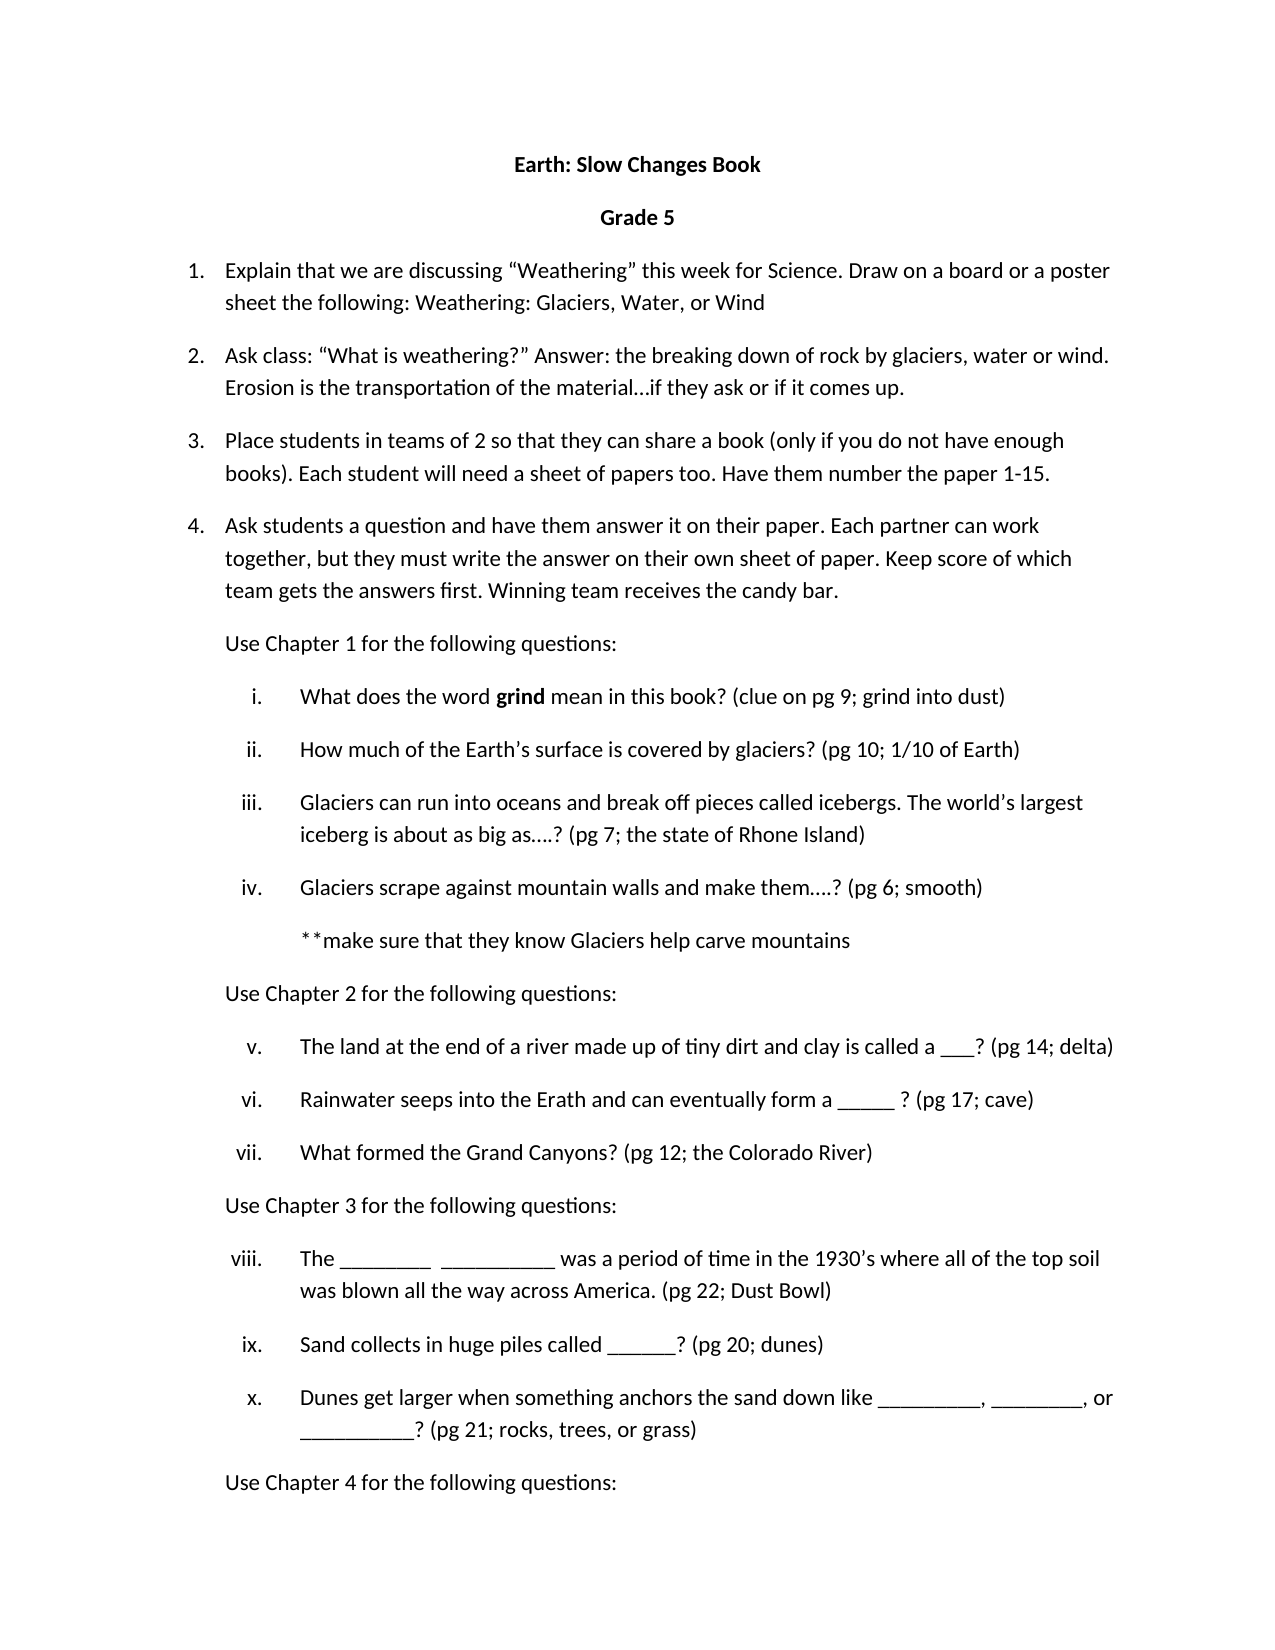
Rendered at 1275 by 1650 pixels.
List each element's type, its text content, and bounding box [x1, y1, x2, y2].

list Use Chapter 1 for the following questions: [225, 629, 1125, 657]
list Glaciers can run into oceans and break off pieces called icebergs. The world’s largest iceberg is about as big as….? (pg 7; the state of Rhone Island) [262, 788, 1125, 848]
list Use Chapter 2 for the following questions: [225, 979, 1125, 1007]
list Place students in teams of 2 so that they can share a book (only if you do not have enough books). Each student will need a sheet of papers too. Have them number the paper 1-15. [187, 426, 1125, 487]
list Use Chapter 4 for the following questions: [225, 1468, 1125, 1496]
list Explain that we are discussing “Weathering” this week for Science. Draw on a board or a poster sheet the following: Weathering: Glaciers, Water, or Wind [187, 256, 1125, 316]
list Rainwater seeps into the Erath and can eventually form a _____ ? (pg 17; cave) [262, 1085, 1125, 1113]
list **make sure that they know Glaciers help carve mountains [300, 926, 1125, 954]
list Ask students a question and have them answer it on their paper. Each partner can work together, but they must write the answer on their own sheet of paper. Keep score of which team gets the answers first. Winning team receives the candy bar. [187, 512, 1125, 604]
text Earth: Slow Changes Book [150, 150, 1125, 178]
list Dunes get larger when something anchors the sand down like _________, ________, or __________? (pg 21; rocks, trees, or grass) [262, 1383, 1125, 1443]
list How much of the Earth’s surface is covered by glaciers? (pg 10; 1/10 of Earth) [262, 735, 1125, 763]
list Glaciers scrape against mountain walls and make them….? (pg 6; smooth) [262, 873, 1125, 901]
list The land at the end of a river made up of tiny dirt and clay is called a ___? (pg 14; delta) [262, 1032, 1125, 1060]
list Ask class: “What is weathering?” Answer: the breaking down of rock by glaciers, water or wind. Erosion is the transportation of the material…if they ask or if it comes up. [187, 341, 1125, 401]
list What formed the Grand Canyons? (pg 12; the Colorado River) [262, 1138, 1125, 1166]
list Use Chapter 3 for the following questions: [225, 1191, 1125, 1219]
list The ________ __________ was a period of time in the 1930’s where all of the top soil was blown all the way across America. (pg 22; Dust Bowl) [262, 1244, 1125, 1305]
list Sand collects in huge piles called ______? (pg 20; dunes) [262, 1330, 1125, 1358]
list What does the word grind mean in this book? (clue on pg 9; grind into dust) [262, 682, 1125, 710]
text Grade 5 [150, 203, 1125, 231]
